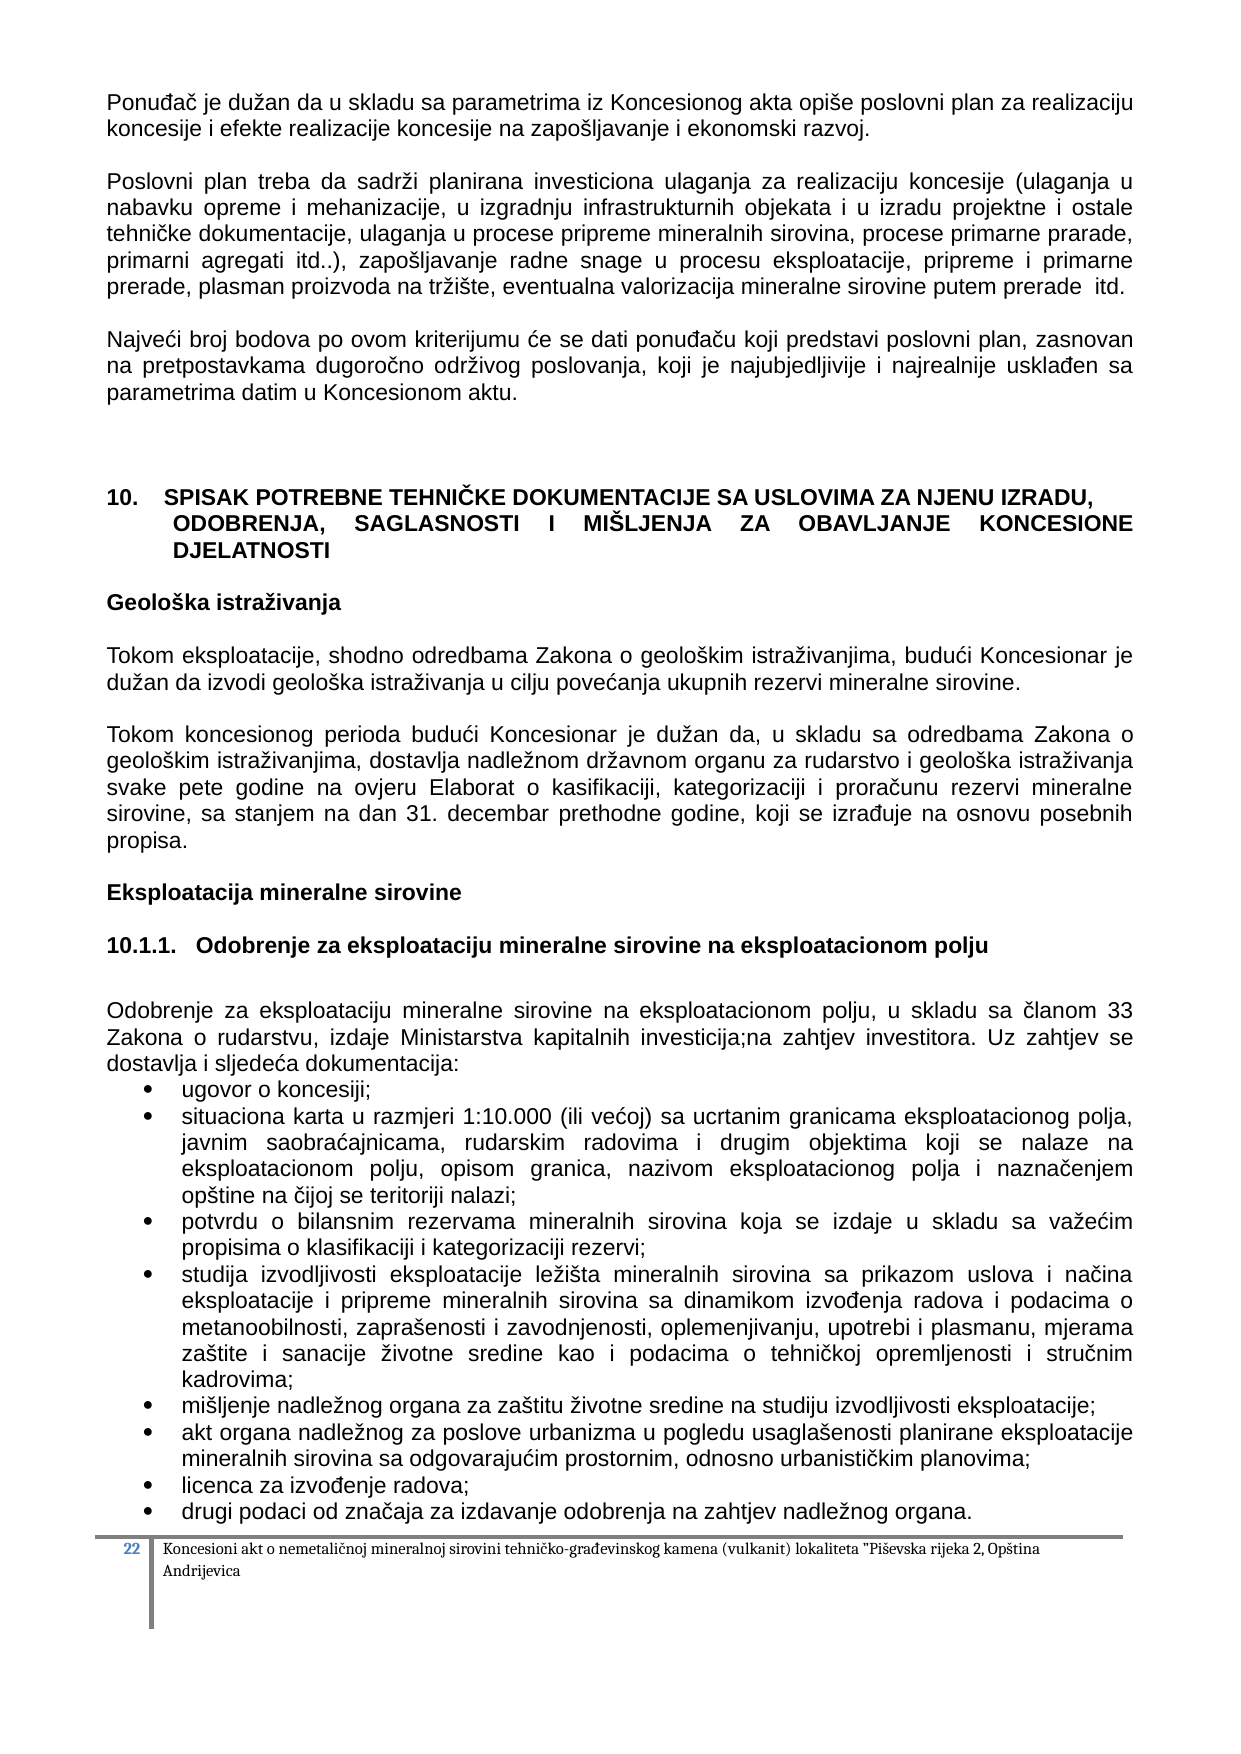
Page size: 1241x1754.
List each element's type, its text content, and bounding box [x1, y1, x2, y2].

list studija izvodljivosti eksploatacije ležišta mineralnih sirovina sa prikazom uslova i načina eksploatacije i pripreme mineralnih sirovina sa dinamikom izvođenja radova i podacima o metanoobilnosti, zaprašenosti i zavodnjenosti, oplemenjivanju, upotrebi i plasmanu, mjerama zaštite i sanacije životne sredine kao i podacima o tehničkoj opremljenosti i stručnim kadrovima; [144, 1261, 1134, 1392]
subtitle Eksploatacija mineralne sirovine [106, 879, 1134, 906]
text Najveći broj bodova po ovom kriterijumu će se dati ponuđaču koji predstavi poslovni plan, zasnovan na pretpostavkama dugoročno održivog poslovanja, koji je najubjedljivije i najrealnije usklađen sa parametrima datim u Koncesionom aktu. [106, 326, 1134, 405]
text Tokom koncesionog perioda budući Koncesionar je dužan da, u skladu sa odredbama Zakona o geološkim istraživanjima, dostavlja nadležnom državnom organu za rudarstvo i geološka istraživanja svake pete godine na ovjeru Elaborat o kasifikaciji, kategorizaciji i proračunu rezervi mineralne sirovine, sa stanjem na dan 31. decembar prethodne godine, koji se izrađuje na osnovu posebnih propisa. [106, 721, 1134, 853]
subtitle 10. SPISAK POTREBNE TEHNIČKE DOKUMENTACIJE SA USLOVIMA ZA NJENU IZRADU, [106, 484, 1134, 510]
list potvrdu o bilansnim rezervama mineralnih sirovina koja se izdaje u skladu sa važećim propisima o klasifikaciji i kategorizaciji rezervi; [144, 1208, 1134, 1261]
subtitle Geološka istraživanja [106, 589, 1134, 616]
list drugi podaci od značaja za izdavanje odobrenja na zahtjev nadležnog organa. [144, 1498, 1134, 1524]
text Ponuđač je dužan da u skladu sa parametrima iz Koncesionog akta opiše poslovni plan za realizaciju koncesije i efekte realizacije koncesije na zapošljavanje i ekonomski razvoj. [106, 89, 1134, 141]
text Poslovni plan treba da sadrži planirana investiciona ulaganja za realizaciju koncesije (ulaganja u nabavku opreme i mehanizacije, u izgradnju infrastrukturnih objekata i u izradu projektne i ostale tehničke dokumentacije, ulaganja u procese pripreme mineralnih sirovina, procese primarne prarade, primarni agregati itd..), zapošljavanje radne snage u procesu eksploatacije, pripreme i primarne prerade, plasman proizvoda na tržište, eventualna valorizacija mineralne sirovine putem prerade itd. [106, 168, 1134, 299]
text Odobrenje za eksploataciju mineralne sirovine na eksploatacionom polju, u skladu sa članom 33 Zakona o rudarstvu, izdaje Ministarstva kapitalnih investicija;na zahtjev investitora. Uz zahtjev se dostavlja i sljedeća dokumentacija: [106, 997, 1134, 1076]
text Tokom eksploatacije, shodno odredbama Zakona o geološkim istraživanjima, budući Koncesionar je dužan da izvodi geološka istraživanja u cilju povećanja ukupnih rezervi mineralne sirovine. [106, 642, 1134, 695]
list akt organa nadležnog za poslove urbanizma u pogledu usaglašenosti planirane eksploatacije mineralnih sirovina sa odgovarajućim prostornim, odnosno urbanističkim planovima; [144, 1419, 1134, 1472]
list mišljenje nadležnog organa za zaštitu životne sredine na studiju izvodljivosti eksploatacije; [144, 1392, 1134, 1419]
list ugovor o koncesiji; [144, 1076, 1134, 1103]
subtitle 10.1.1. Odobrenje za eksploataciju mineralne sirovine na eksploatacionom polju [106, 932, 1134, 958]
subtitle ODOBRENJA, SAGLASNOSTI I MIŠLJENJA ZA OBAVLJANJE KONCESIONE DJELATNOSTI [173, 510, 1134, 563]
list licenca za izvođenje radova; [144, 1472, 1134, 1498]
list situaciona karta u razmjeri 1:10.000 (ili većoj) sa ucrtanim granicama eksploatacionog polja, javnim saobraćajnicama, rudarskim radovima i drugim objektima koji se nalaze na eksploatacionom polju, opisom granica, nazivom eksploatacionog polja i naznačenjem opštine na čijoj se teritoriji nalazi; [144, 1103, 1134, 1208]
